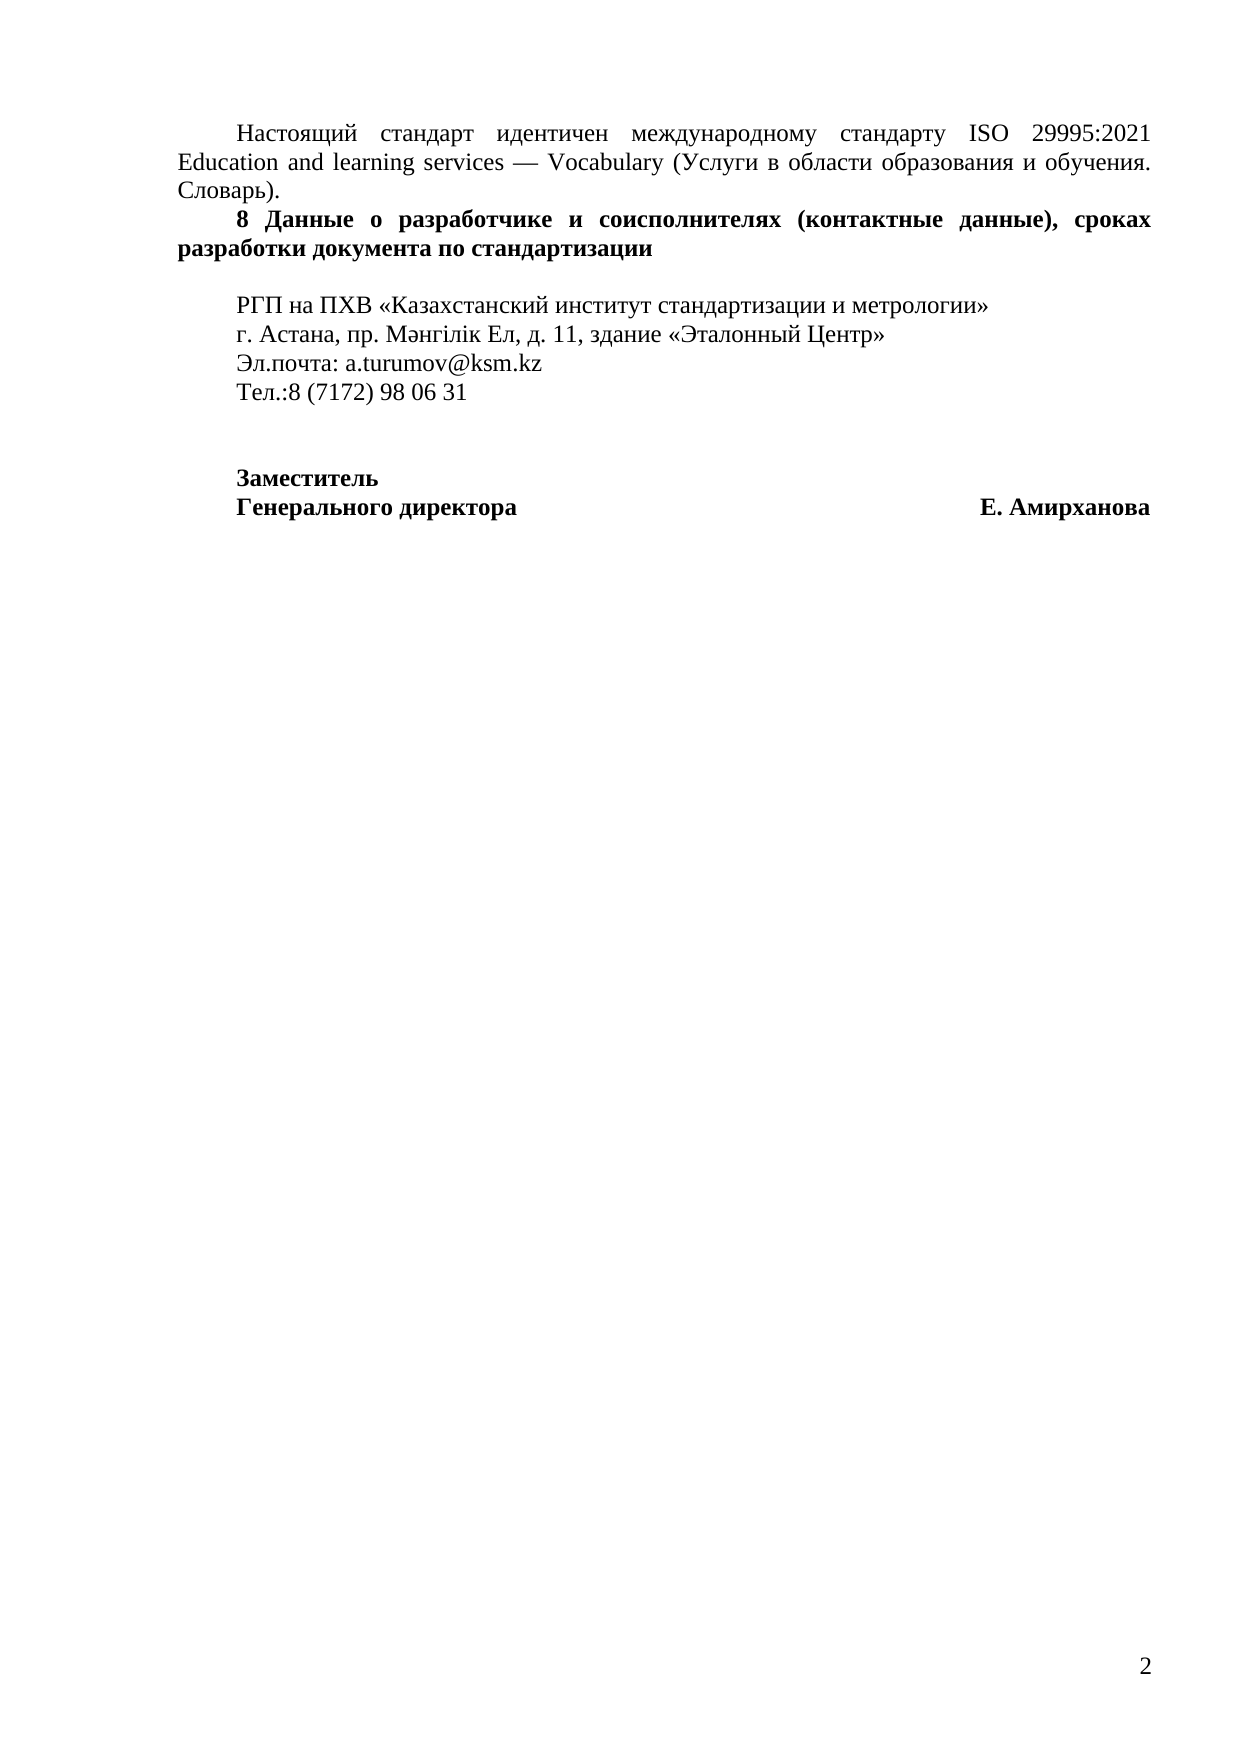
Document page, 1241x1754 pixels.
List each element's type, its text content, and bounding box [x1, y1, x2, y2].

text Генерального директора Е. Амирханова [177, 492, 1152, 521]
text Тел.:8 (7172) 98 06 31 [177, 377, 1152, 406]
text 8 Данные о разработчике и соисполнителях (контактные данные), сроках разработки документа по стандартизации [177, 204, 1152, 262]
text Эл.почта: a.turumov@ksm.kz [177, 348, 1152, 377]
text Заместитель [177, 463, 1152, 492]
text г. Астана, пр. Мәнгілік Ел, д. 11, здание «Эталонный Центр» [177, 319, 1152, 348]
text РГП на ПХВ «Казахстанский институт стандартизации и метрологии» [177, 291, 1152, 319]
text Настоящий стандарт идентичен международному стандарту ISO 29995:2021 Education and learning services — Vocabulary (Услуги в области образования и обучения. Словарь). [177, 118, 1152, 204]
